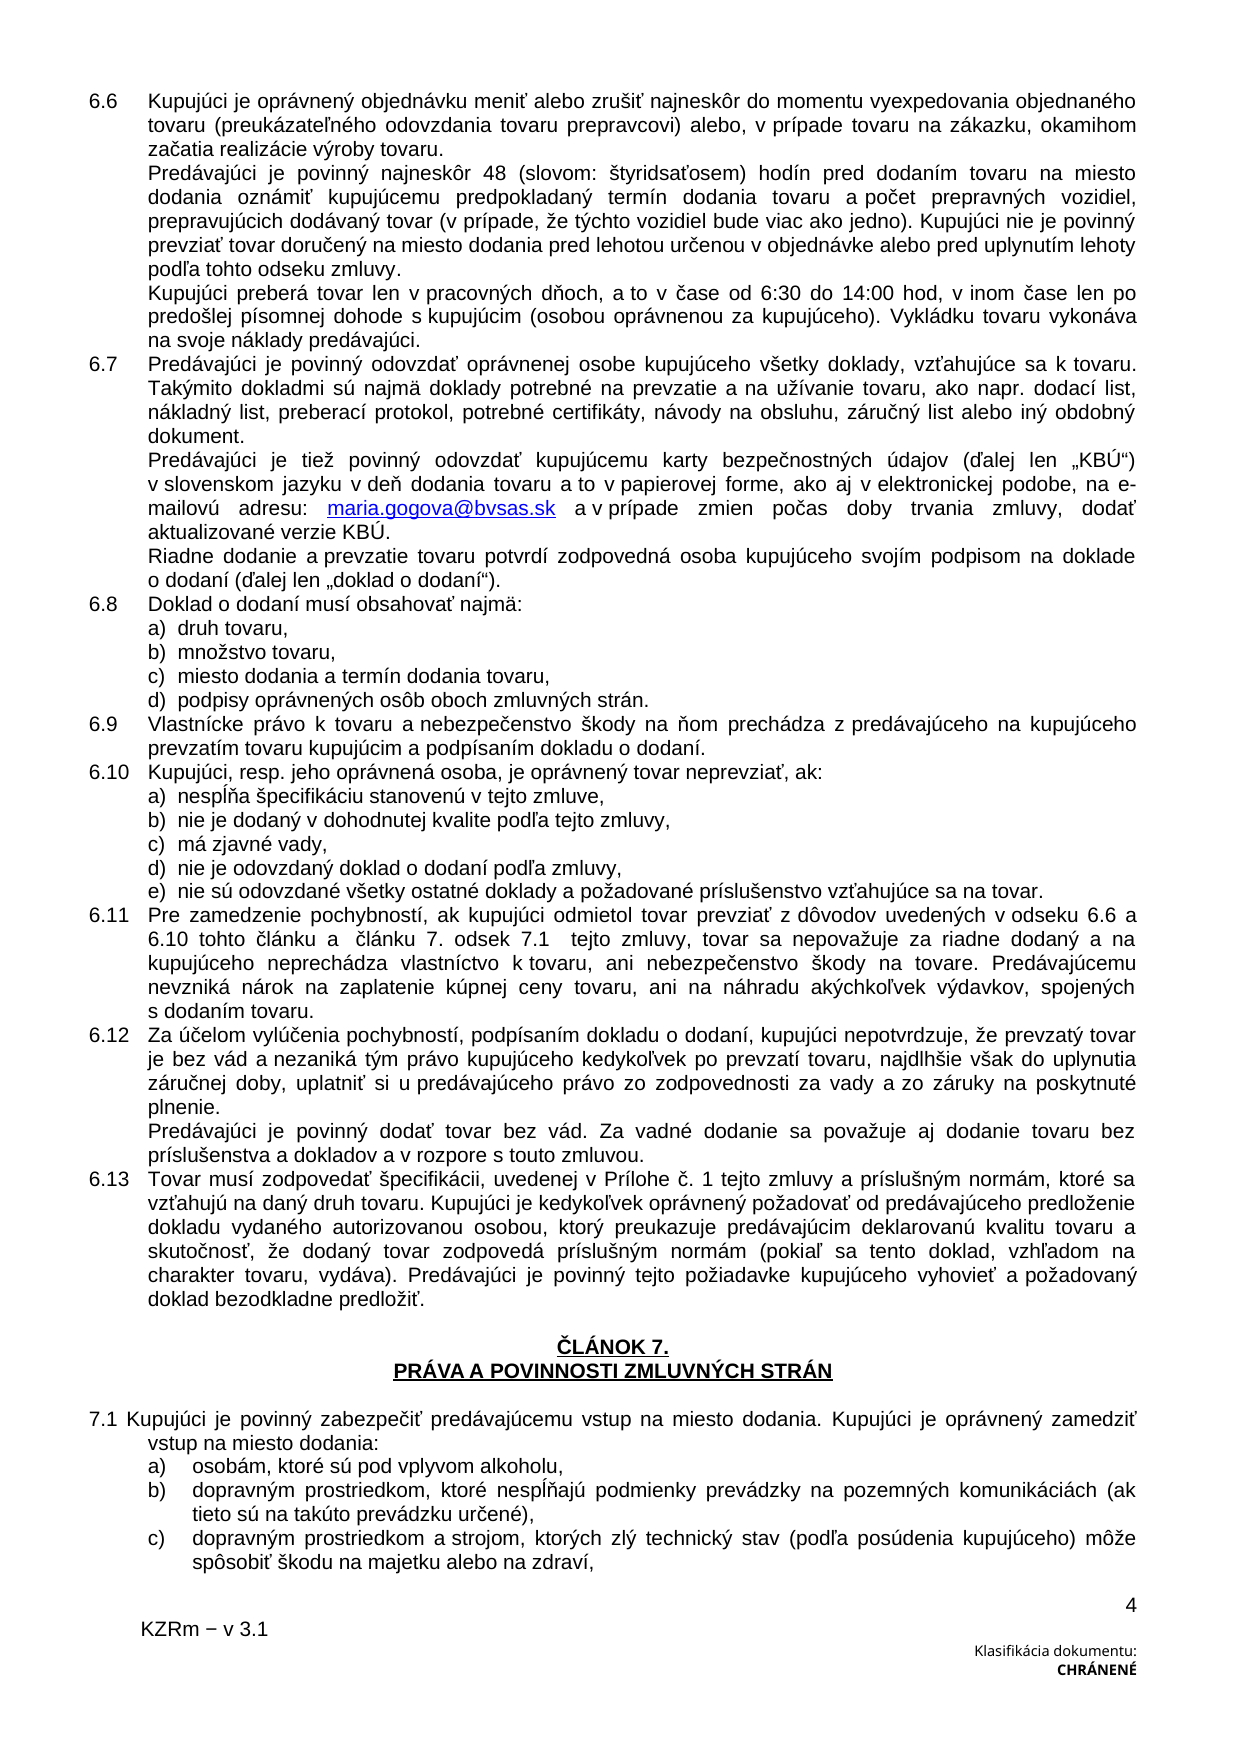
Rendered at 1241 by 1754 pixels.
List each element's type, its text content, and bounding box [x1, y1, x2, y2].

list Kupujúci je oprávnený objednávku meniť alebo zrušiť najneskôr do momentu vyexpedovania objednaného tovaru (preukázateľného odovzdania tovaru prepravcovi) alebo, v prípade tovaru na zákazku, okamihom začatia realizácie výroby tovaru. [89, 89, 1137, 161]
list Pre zamedzenie pochybností, ak kupujúci odmietol tovar prevziať z dôvodov uvedených v odseku 6.6 a 6.10 tohto článku a článku 7. odsek 7.1 tejto zmluvy, tovar sa nepovažuje za riadne dodaný a na kupujúceho neprechádza vlastníctvo k tovaru, ani nebezpečenstvo škody na tovare. Predávajúcemu nevzniká nárok na zaplatenie kúpnej ceny tovaru, ani na náhradu akýchkoľvek výdavkov, spojených s dodaním tovaru. [89, 903, 1137, 1023]
list Kupujúci, resp. jeho oprávnená osoba, je oprávnený tovar neprevziať, ak: [89, 759, 1137, 783]
text b) dopravným prostriedkom, ktoré nespĺňajú podmienky prevádzky na pozemných komunikáciách (ak tieto sú na takúto prevádzku určené), [148, 1478, 1137, 1526]
list článok 7. [89, 1334, 1137, 1358]
text a) druh tovaru, [89, 616, 1137, 640]
text Predávajúci je povinný najneskôr 48 (slovom: štyridsaťosem) hodín pred dodaním tovaru na miesto dodania oznámiť kupujúcemu predpokladaný termín dodania tovaru a počet prepravných vozidiel, prepravujúcich dodávaný tovar (v prípade, že týchto vozidiel bude viac ako jedno). Kupujúci nie je povinný prevziať tovar doručený na miesto dodania pred lehotou určenou v objednávke alebo pred uplynutím lehoty podľa tohto odseku zmluvy. [148, 161, 1137, 280]
text c) miesto dodania a termín dodania tovaru, [89, 664, 1137, 688]
text e) nie sú odovzdané všetky ostatné doklady a požadované príslušenstvo vzťahujúce sa na tovar. [89, 879, 1137, 903]
text c) má zjavné vady, [89, 831, 1137, 855]
text Predávajúci je povinný dodať tovar bez vád. Za vadné dodanie sa považuje aj dodanie tovaru bez príslušenstva a dokladov a v rozpore s touto zmluvou. [148, 1119, 1137, 1167]
list Predávajúci je povinný odovzdať oprávnenej osobe kupujúceho všetky doklady, vzťahujúce sa k tovaru. Takýmito dokladmi sú najmä doklady potrebné na prevzatie a na užívanie tovaru, ako napr. dodací list, nákladný list, preberací protokol, potrebné certifikáty, návody na obsluhu, záručný list alebo iný obdobný dokument. [89, 352, 1137, 448]
text b) množstvo tovaru, [89, 640, 1137, 664]
text d) nie je odovzdaný doklad o dodaní podľa zmluvy, [89, 855, 1137, 879]
text d) podpisy oprávnených osôb oboch zmluvných strán. [89, 688, 1137, 712]
list Kupujúci je povinný zabezpečiť predávajúcemu vstup na miesto dodania. Kupujúci je oprávnený zamedziť vstup na miesto dodania: [89, 1406, 1137, 1454]
list Tovar musí zodpovedať špecifikácii, uvedenej v Prílohe č. 1 tejto zmluvy a príslušným normám, ktoré sa vzťahujú na daný druh tovaru. Kupujúci je kedykoľvek oprávnený požadovať od predávajúceho predloženie dokladu vydaného autorizovanou osobou, ktorý preukazuje predávajúcim deklarovanú kvalitu tovaru a skutočnosť, že dodaný tovar zodpovedá príslušným normám (pokiaľ sa tento doklad, vzhľadom na charakter tovaru, vydáva). Predávajúci je povinný tejto požiadavke kupujúceho vyhovieť a požadovaný doklad bezodkladne predložiť. [89, 1167, 1137, 1311]
list Za účelom vylúčenia pochybností, podpísaním dokladu o dodaní, kupujúci nepotvrdzuje, že prevzatý tovar je bez vád a nezaniká tým právo kupujúceho kedykoľvek po prevzatí tovaru, najdlhšie však do uplynutia záručnej doby, uplatniť si u predávajúceho právo zo zodpovednosti za vady a zo záruky na poskytnuté plnenie. [89, 1023, 1137, 1119]
text Riadne dodanie a prevzatie tovaru potvrdí zodpovedná osoba kupujúceho svojím podpisom na doklade o dodaní (ďalej len „doklad o dodaní“). [148, 544, 1137, 592]
text b) nie je dodaný v dohodnutej kvalite podľa tejto zmluvy, [89, 807, 1137, 831]
list Doklad o dodaní musí obsahovať najmä: [89, 592, 1137, 616]
list Vlastnícke právo k tovaru a nebezpečenstvo škody na ňom prechádza z predávajúceho na kupujúceho prevzatím tovaru kupujúcim a podpísaním dokladu o dodaní. [89, 712, 1137, 759]
list práva a povinnosti zmluvných strán [89, 1358, 1137, 1382]
text Kupujúci preberá tovar len v pracovných dňoch, a to v čase od 6:30 do 14:00 hod, v inom čase len po predošlej písomnej dohode s kupujúcim (osobou oprávnenou za kupujúceho). Vykládku tovaru vykonáva na svoje náklady predávajúci. [148, 280, 1137, 352]
text a) nespĺňa špecifikáciu stanovenú v tejto zmluve, [89, 783, 1137, 807]
text Predávajúci je tiež povinný odovzdať kupujúcemu karty bezpečnostných údajov (ďalej len „KBÚ“) v slovenskom jazyku v deň dodania tovaru a to v papierovej forme, ako aj v elektronickej podobe, na e-mailovú adresu: maria.gogova@bvsas.sk a v prípade zmien počas doby trvania zmluvy, dodať aktualizované verzie KBÚ. [148, 448, 1137, 544]
text c) dopravným prostriedkom a strojom, ktorých zlý technický stav (podľa posúdenia kupujúceho) môže spôsobiť škodu na majetku alebo na zdraví, [148, 1526, 1137, 1574]
text a) osobám, ktoré sú pod vplyvom alkoholu, [148, 1454, 1137, 1478]
